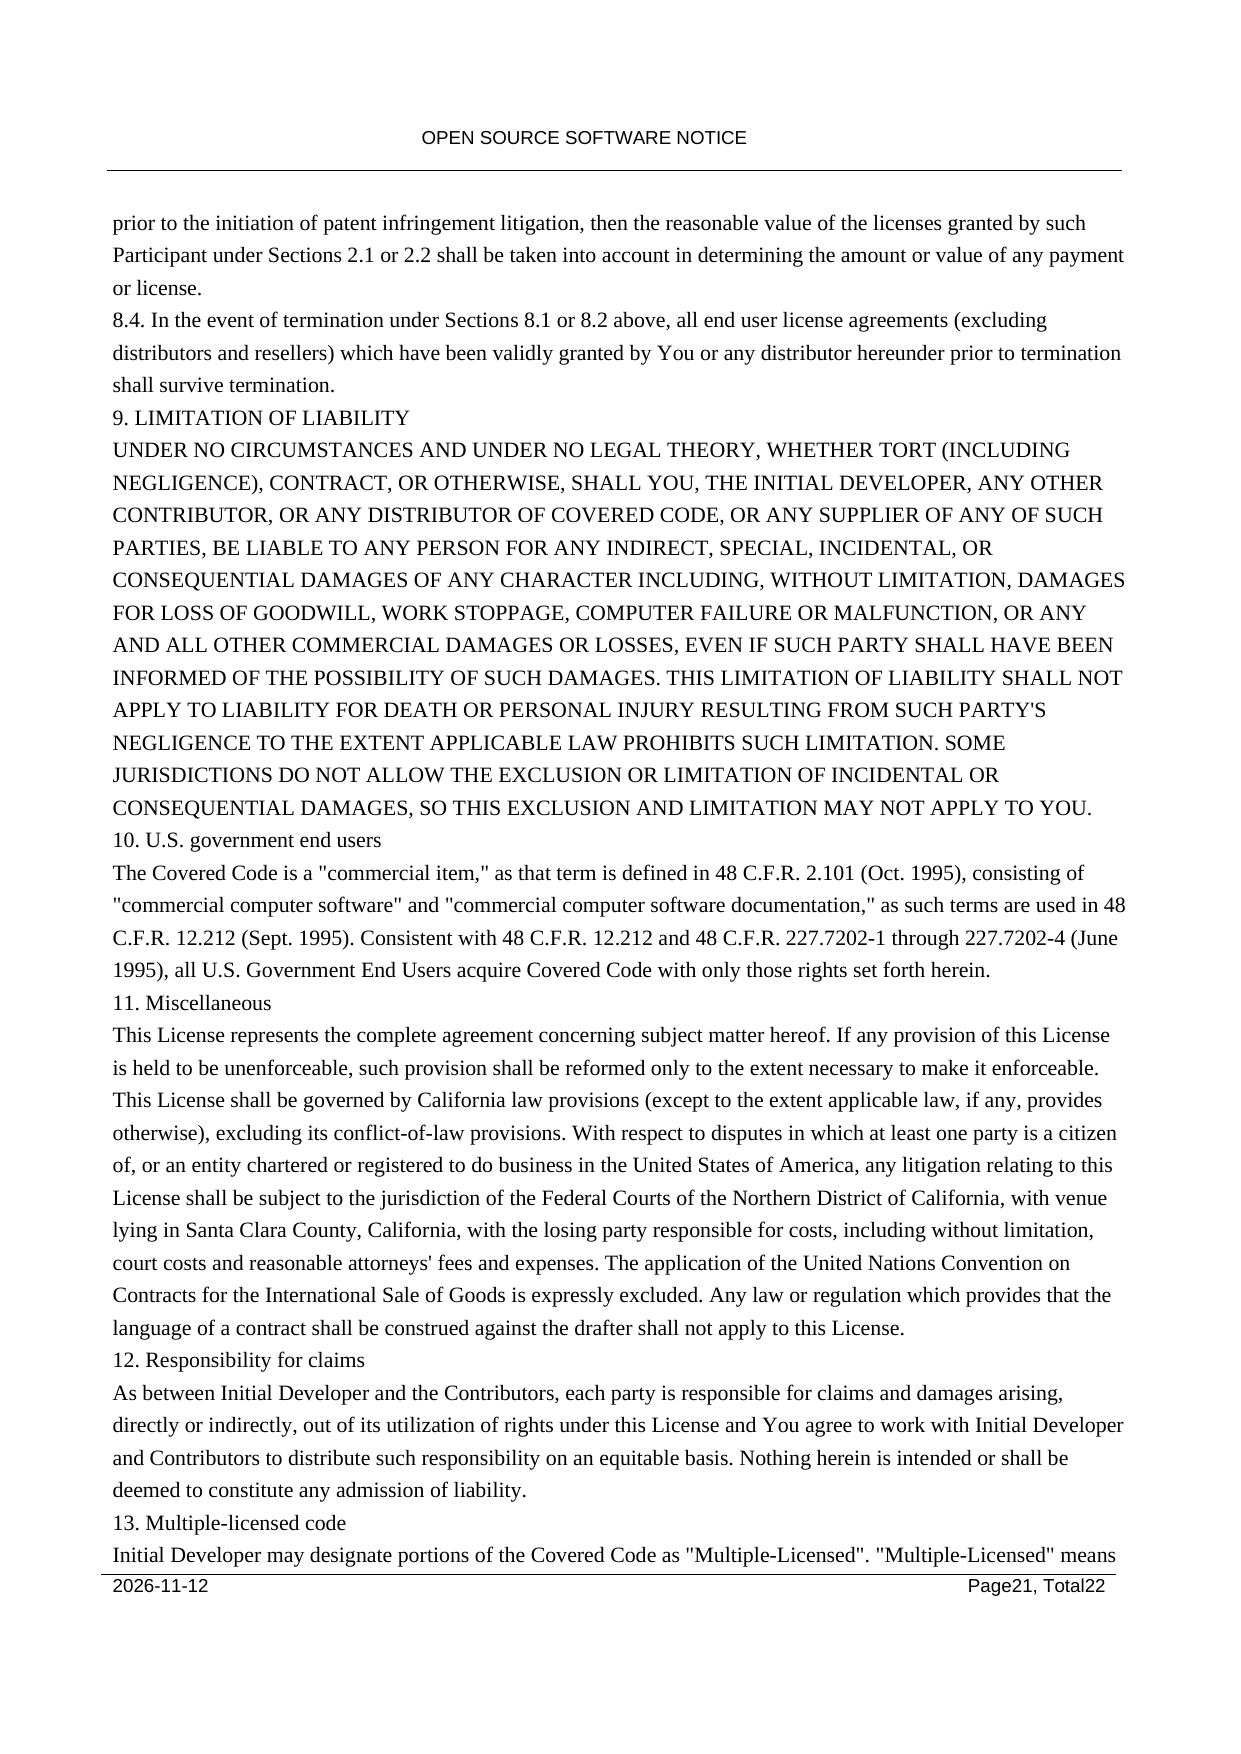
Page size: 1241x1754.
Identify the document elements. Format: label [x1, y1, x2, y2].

text [112, 206, 1128, 1571]
